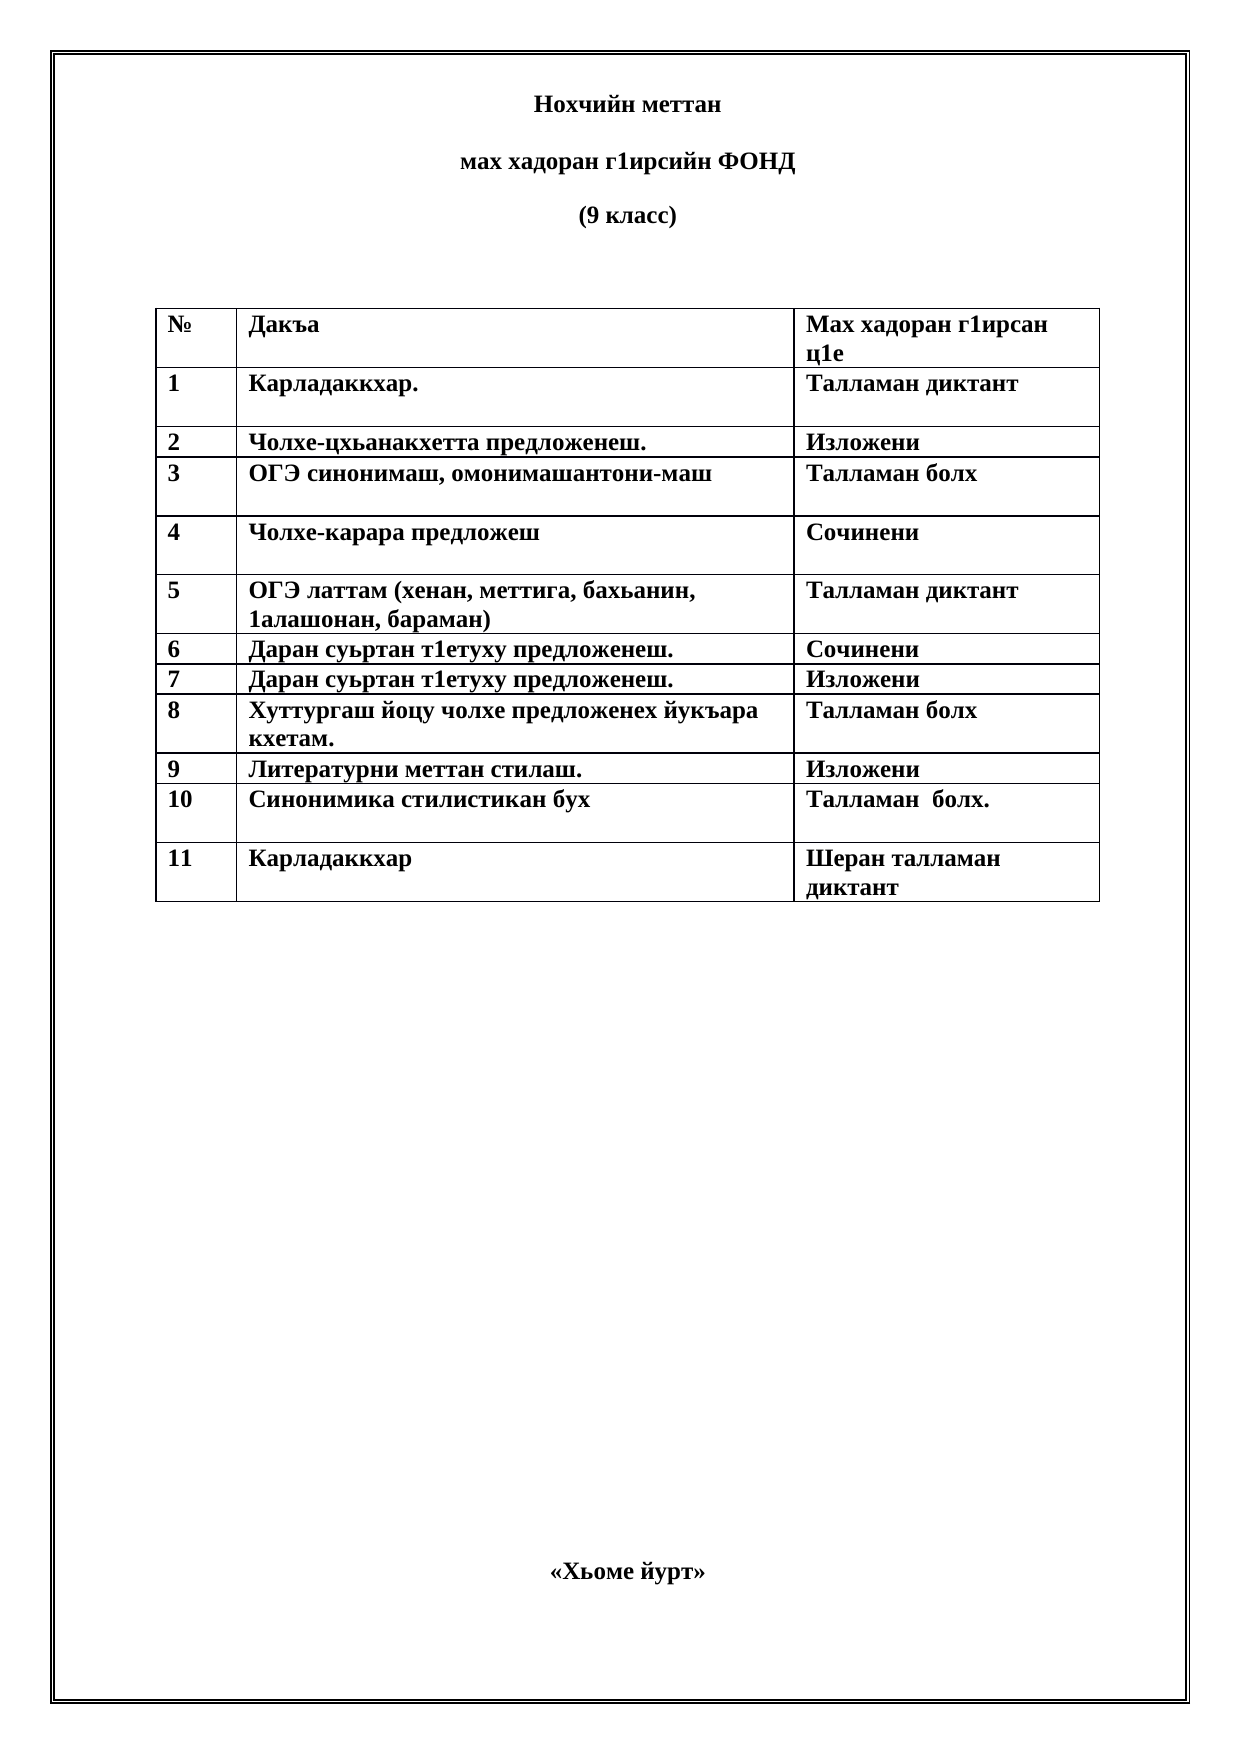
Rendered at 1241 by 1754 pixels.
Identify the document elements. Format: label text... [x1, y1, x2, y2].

table_cell 9 [157, 754, 236, 783]
table_cell Сочинени [795, 634, 1099, 663]
table_cell Талламан болх [795, 458, 1099, 515]
table_cell Изложени [795, 427, 1099, 456]
table_header Мах хадоран г1ирсан ц1е [795, 309, 1099, 367]
table_cell Чолхе-цхьанакхетта предложенеш. [237, 427, 793, 456]
table_cell 11 [157, 843, 236, 901]
table_cell 8 [157, 695, 236, 752]
table_cell 7 [157, 665, 236, 693]
table_cell Чолхе-карара предложеш [237, 517, 793, 573]
table_cell 10 [157, 784, 236, 842]
table_cell Изложени [795, 754, 1099, 783]
table_cell Талламан диктант [795, 368, 1099, 426]
table_cell 5 [157, 575, 236, 633]
table_cell Литературни меттан стилаш. [237, 754, 793, 783]
text Нохчийн меттан [103, 89, 1152, 117]
table_cell 2 [157, 427, 236, 456]
table_cell Карладаккхар. [237, 368, 793, 426]
table_cell Шеран талламан диктант [795, 843, 1099, 901]
table_cell 3 [157, 458, 236, 515]
table_cell Талламан диктант [795, 575, 1099, 633]
text (9 класс) [103, 200, 1152, 229]
table_cell Талламан болх [795, 695, 1099, 752]
text мах хадоран г1ирсийн ФОНД [103, 146, 1152, 175]
table_cell Синонимика стилистикан бух [237, 784, 793, 842]
text «Хьоме йурт» [103, 1556, 1152, 1584]
table_cell Изложени [795, 665, 1099, 693]
table_cell Талламан болх. [795, 784, 1099, 842]
table_cell 1 [157, 368, 236, 426]
table_cell Сочинени [795, 517, 1099, 573]
table_cell Даран суьртан т1етуху предложенеш. [237, 634, 793, 663]
table_cell Даран суьртан т1етуху предложенеш. [237, 665, 793, 693]
table_header № [157, 309, 236, 367]
table_cell Карладаккхар [237, 843, 793, 901]
table_cell 4 [157, 517, 236, 573]
table_cell Хуттургаш йоцу чолхе предложенех йукъара кхетам. [237, 695, 793, 752]
table_header Дакъа [237, 309, 793, 367]
table_cell ОГЭ синонимаш, омонимашантони-маш [237, 458, 793, 515]
table_cell 6 [157, 634, 236, 663]
table_cell ОГЭ латтам (хенан, меттига, бахьанин, 1алашонан, бараман) [237, 575, 793, 633]
